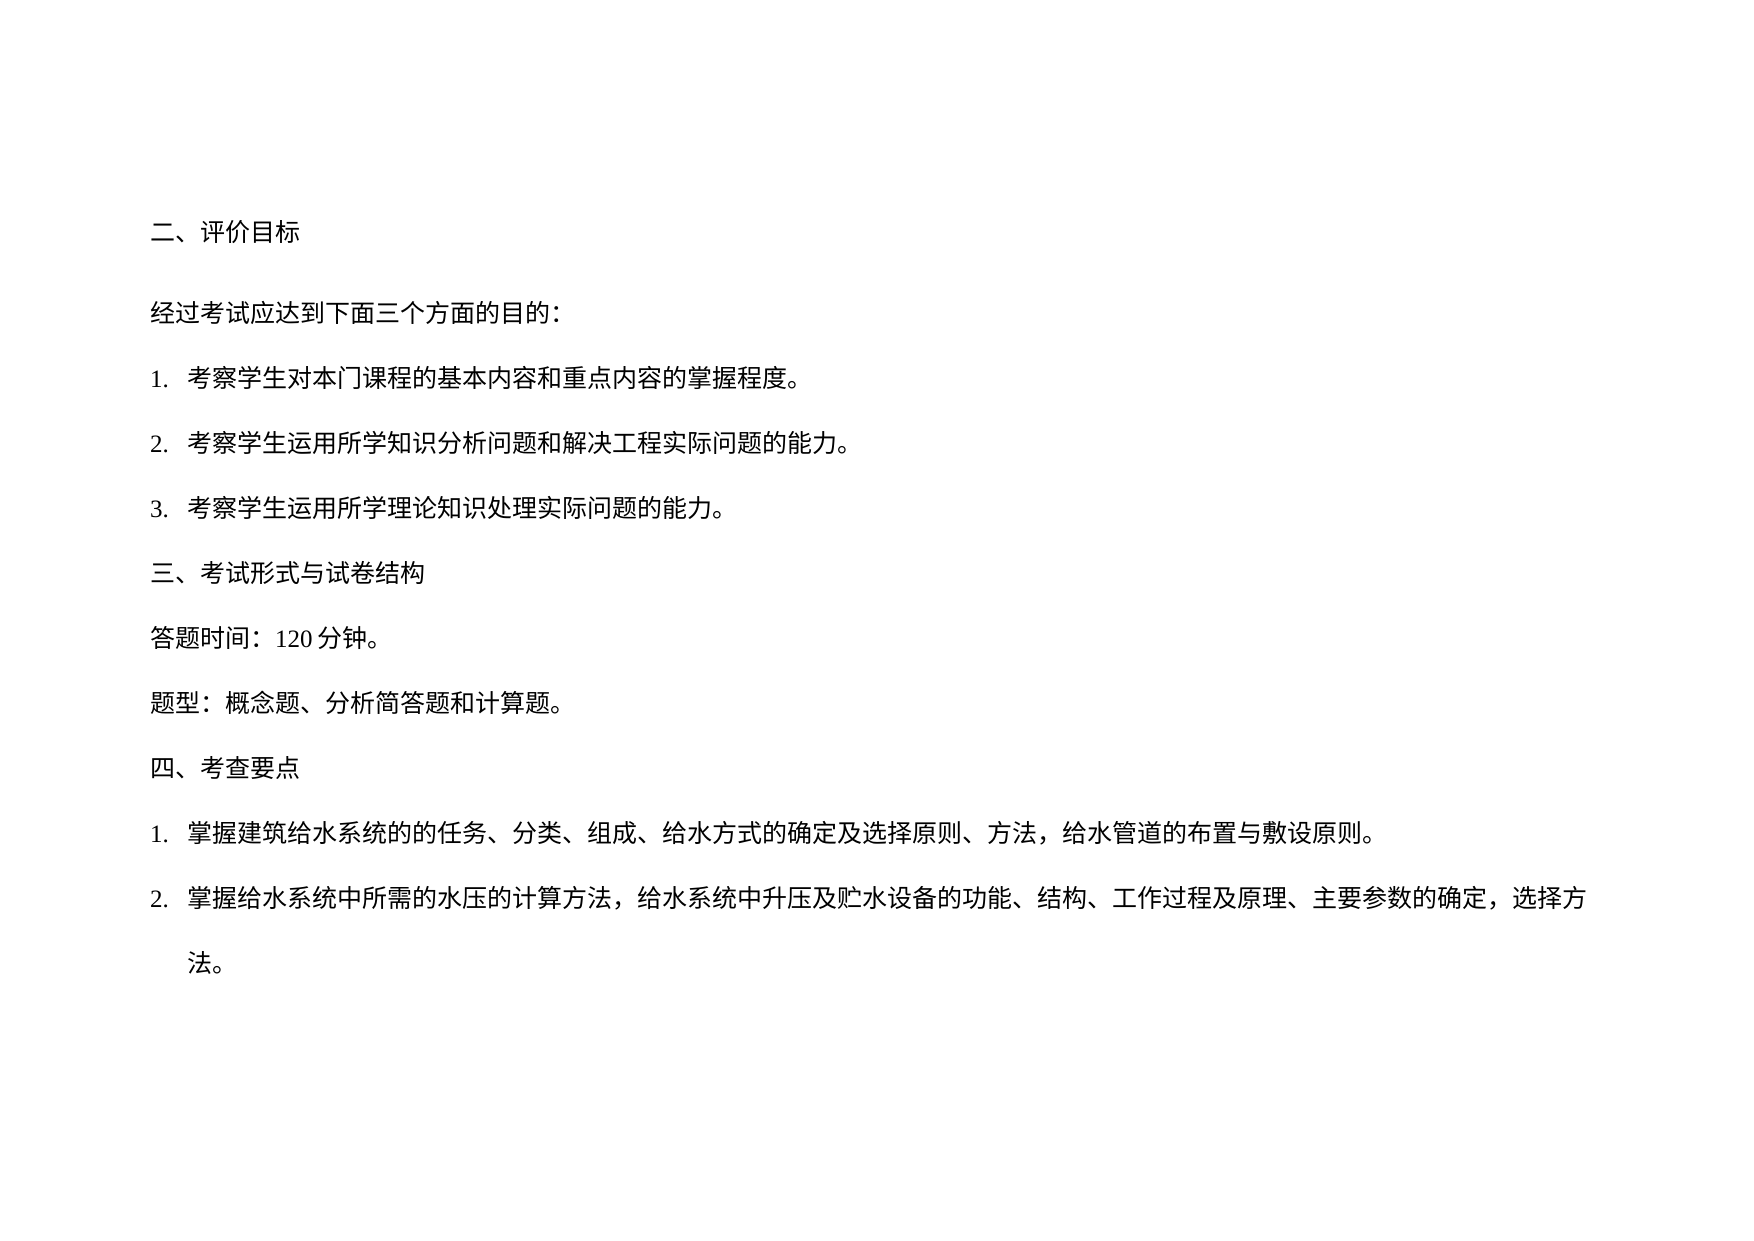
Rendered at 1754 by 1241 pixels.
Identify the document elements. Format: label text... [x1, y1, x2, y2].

list 考察学生运用所学知识分析问题和解决工程实际问题的能力。 [150, 409, 1604, 474]
text 题型：概念题、分析简答题和计算题。 [150, 669, 1604, 734]
list 考察学生运用所学理论知识处理实际问题的能力。 [150, 474, 1604, 539]
text 二、评价目标 [150, 198, 1604, 263]
list 考察学生对本门课程的基本内容和重点内容的掌握程度。 [150, 344, 1604, 409]
list 掌握给水系统中所需的水压的计算方法，给水系统中升压及贮水设备的功能、结构、工作过程及原理、主要参数的确定，选择方法。 [150, 864, 1604, 994]
text 答题时间：120分钟。 [150, 604, 1604, 669]
text 四、考查要点 [150, 734, 1604, 799]
list 掌握建筑给水系统的的任务、分类、组成、给水方式的确定及选择原则、方法，给水管道的布置与敷设原则。 [150, 799, 1604, 864]
text 三、考试形式与试卷结构 [150, 539, 1604, 604]
text 经过考试应达到下面三个方面的目的： [150, 279, 1604, 344]
